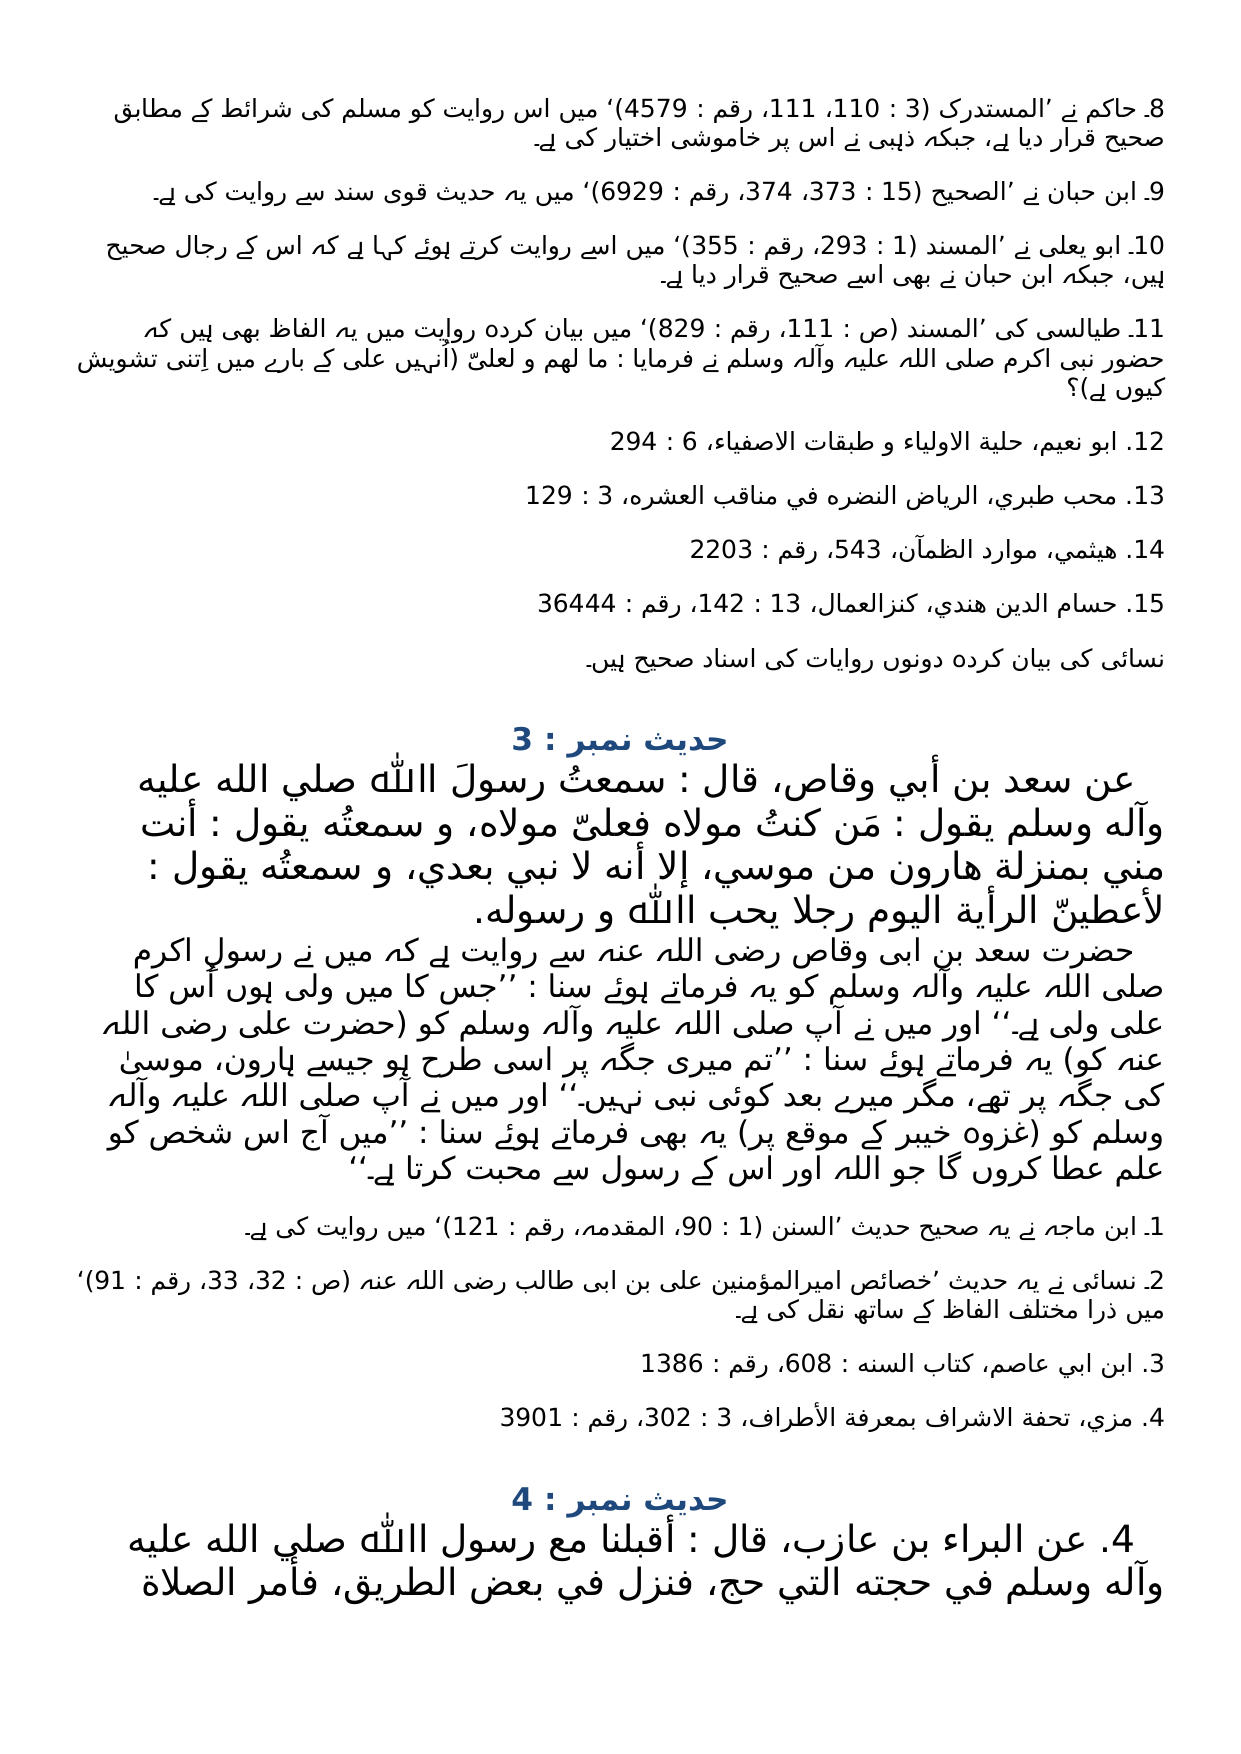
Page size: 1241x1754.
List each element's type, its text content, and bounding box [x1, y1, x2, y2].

text 8۔ حاکم نے ’المستدرک (3 : 110، 111، رقم : 4579)‘ میں اس روایت کو مسلم کی شرائط کے مطابق صحیح قرار دیا ہے، جبکہ ذہبی نے اس پر خاموشی اختیار کی ہے۔ [75, 94, 1165, 152]
text 10۔ ابو یعلی نے ’المسند (1 : 293، رقم : 355)‘ میں اسے روایت کرتے ہوئے کہا ہے کہ اس کے رجال صحیح ہیں، جبکہ ابن حبان نے بھی اسے صحیح قرار دیا ہے۔ [75, 231, 1165, 289]
text 1۔ ابن ماجہ نے یہ صحیح حدیث ’السنن (1 : 90، المقدمہ، رقم : 121)‘ میں روایت کی ہے۔ [75, 1212, 1165, 1241]
text عن سعد بن أبي وقاص، قال : سمعتُ رسولَ اﷲ صلي الله عليه وآله وسلم يقول : مَن کنتُ مولاه فعلیّ مولاه، و سمعتُه يقول : أنت مني بمنزلة هارون من موسي، إلا أنه لا نبي بعدي، و سمعتُه يقول : لأعطينّ الرأية اليوم رجلا يحب اﷲ و رسوله. [75, 758, 1165, 932]
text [75, 1517, 1165, 1605]
text 9۔ ابن حبان نے ’الصحیح (15 : 373، 374، رقم : 6929)‘ میں یہ حدیث قوی سند سے روایت کی ہے۔ [75, 177, 1165, 206]
text 4. مزي، تحفة الاشراف بمعرفة الأطراف، 3 : 302، رقم : 3901 [75, 1403, 1165, 1433]
text 14. هيثمي، موارد الظمآن، 543، رقم : 2203 [75, 535, 1165, 564]
text 2۔ نسائی نے یہ حدیث ’خصائص امیرالمؤمنین علی بن ابی طالب رضی اللہ عنہ (ص : 32، 33، رقم : 91)‘ میں ذرا مختلف الفاظ کے ساتھ نقل کی ہے۔ [75, 1266, 1165, 1324]
text 3. ابن ابي عاصم، کتاب السنه : 608، رقم : 1386 [75, 1349, 1165, 1378]
subtitle حدیث نمبر : 4 [75, 1481, 1165, 1517]
text 11۔ طیالسی کی ’المسند (ص : 111، رقم : 829)‘ میں بیان کردہ روایت میں یہ الفاظ بھی ہیں کہ حضور نبی اکرم صلی اللہ علیہ وآلہ وسلم نے فرمایا : ما لھم و لعلیّ (اُنہیں علی کے بارے میں اِتنی تشویش کیوں ہے)؟ [75, 314, 1165, 402]
text 15. حسام الدين هندي، کنزالعمال، 13 : 142، رقم : 36444 [75, 589, 1165, 619]
text حضرت سعد بن ابی وقاص رضی اللہ عنہ سے روایت ہے کہ میں نے رسولِ اکرم صلی اللہ علیہ وآلہ وسلم کو یہ فرماتے ہوئے سنا : ’’جس کا میں ولی ہوں اُس کا علی ولی ہے۔‘‘ اور میں نے آپ صلی اللہ علیہ وآلہ وسلم کو (حضرت علی رضی اللہ عنہ کو) یہ فرماتے ہوئے سنا : ’’تم میری جگہ پر اسی طرح ہو جیسے ہارون، موسیٰ کی جگہ پر تھے، مگر میرے بعد کوئی نبی نہیں۔‘‘ اور میں نے آپ صلی اللہ علیہ وآلہ وسلم کو (غزوہ خیبر کے موقع پر) یہ بھی فرماتے ہوئے سنا : ’’میں آج اس شخص کو علم عطا کروں گا جو اللہ اور اس کے رسول سے محبت کرتا ہے۔‘‘ [75, 932, 1165, 1187]
text 12. ابو نعيم، حلية الاولياء و طبقات الاصفياء، 6 : 294 [75, 427, 1165, 456]
subtitle حدیث نمبر : 3 [75, 721, 1165, 758]
text 13. محب طبري، الرياض النضره في مناقب العشره، 3 : 129 [75, 481, 1165, 510]
text نسائی کی بیان کردہ دونوں روایات کی اسناد صحیح ہیں۔ [75, 644, 1165, 673]
